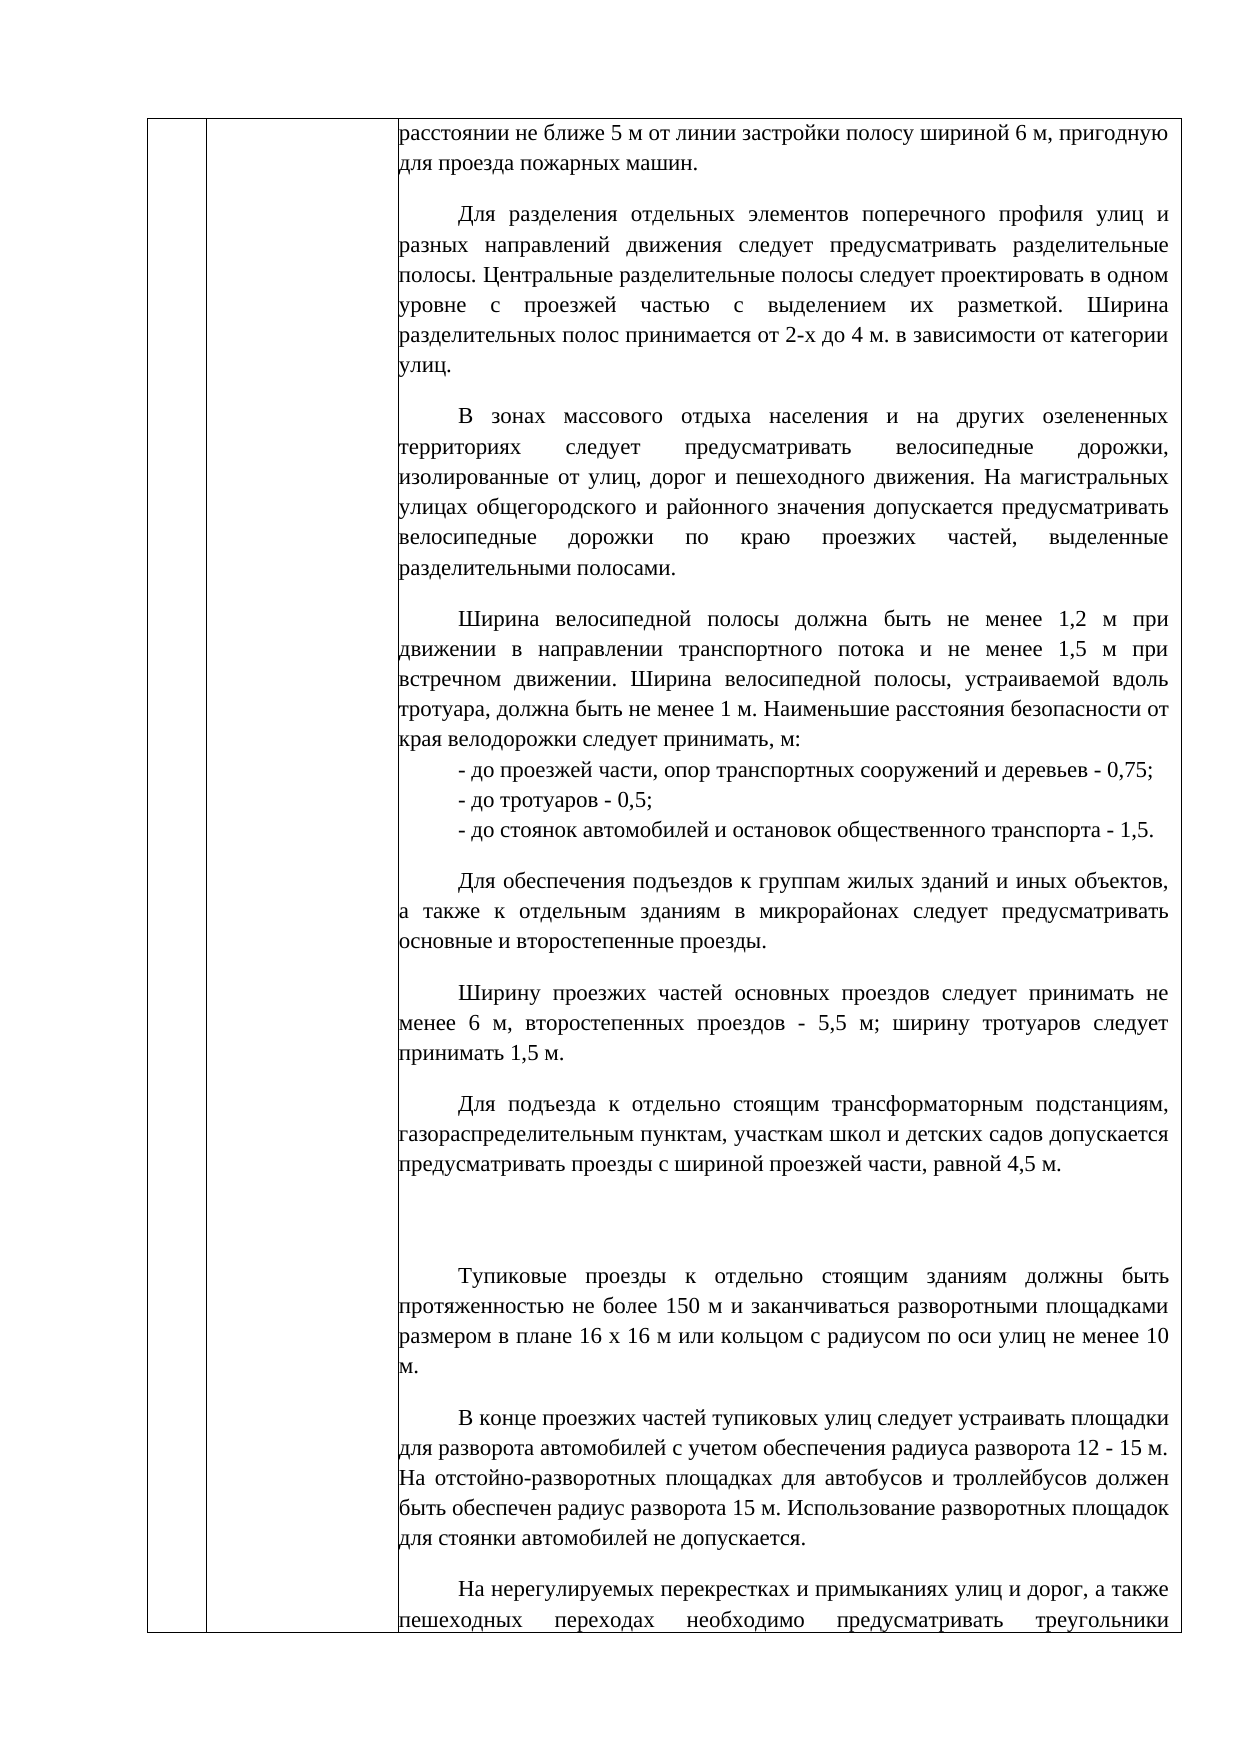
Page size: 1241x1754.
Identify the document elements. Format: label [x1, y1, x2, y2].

table_cell [399, 119, 1181, 1632]
